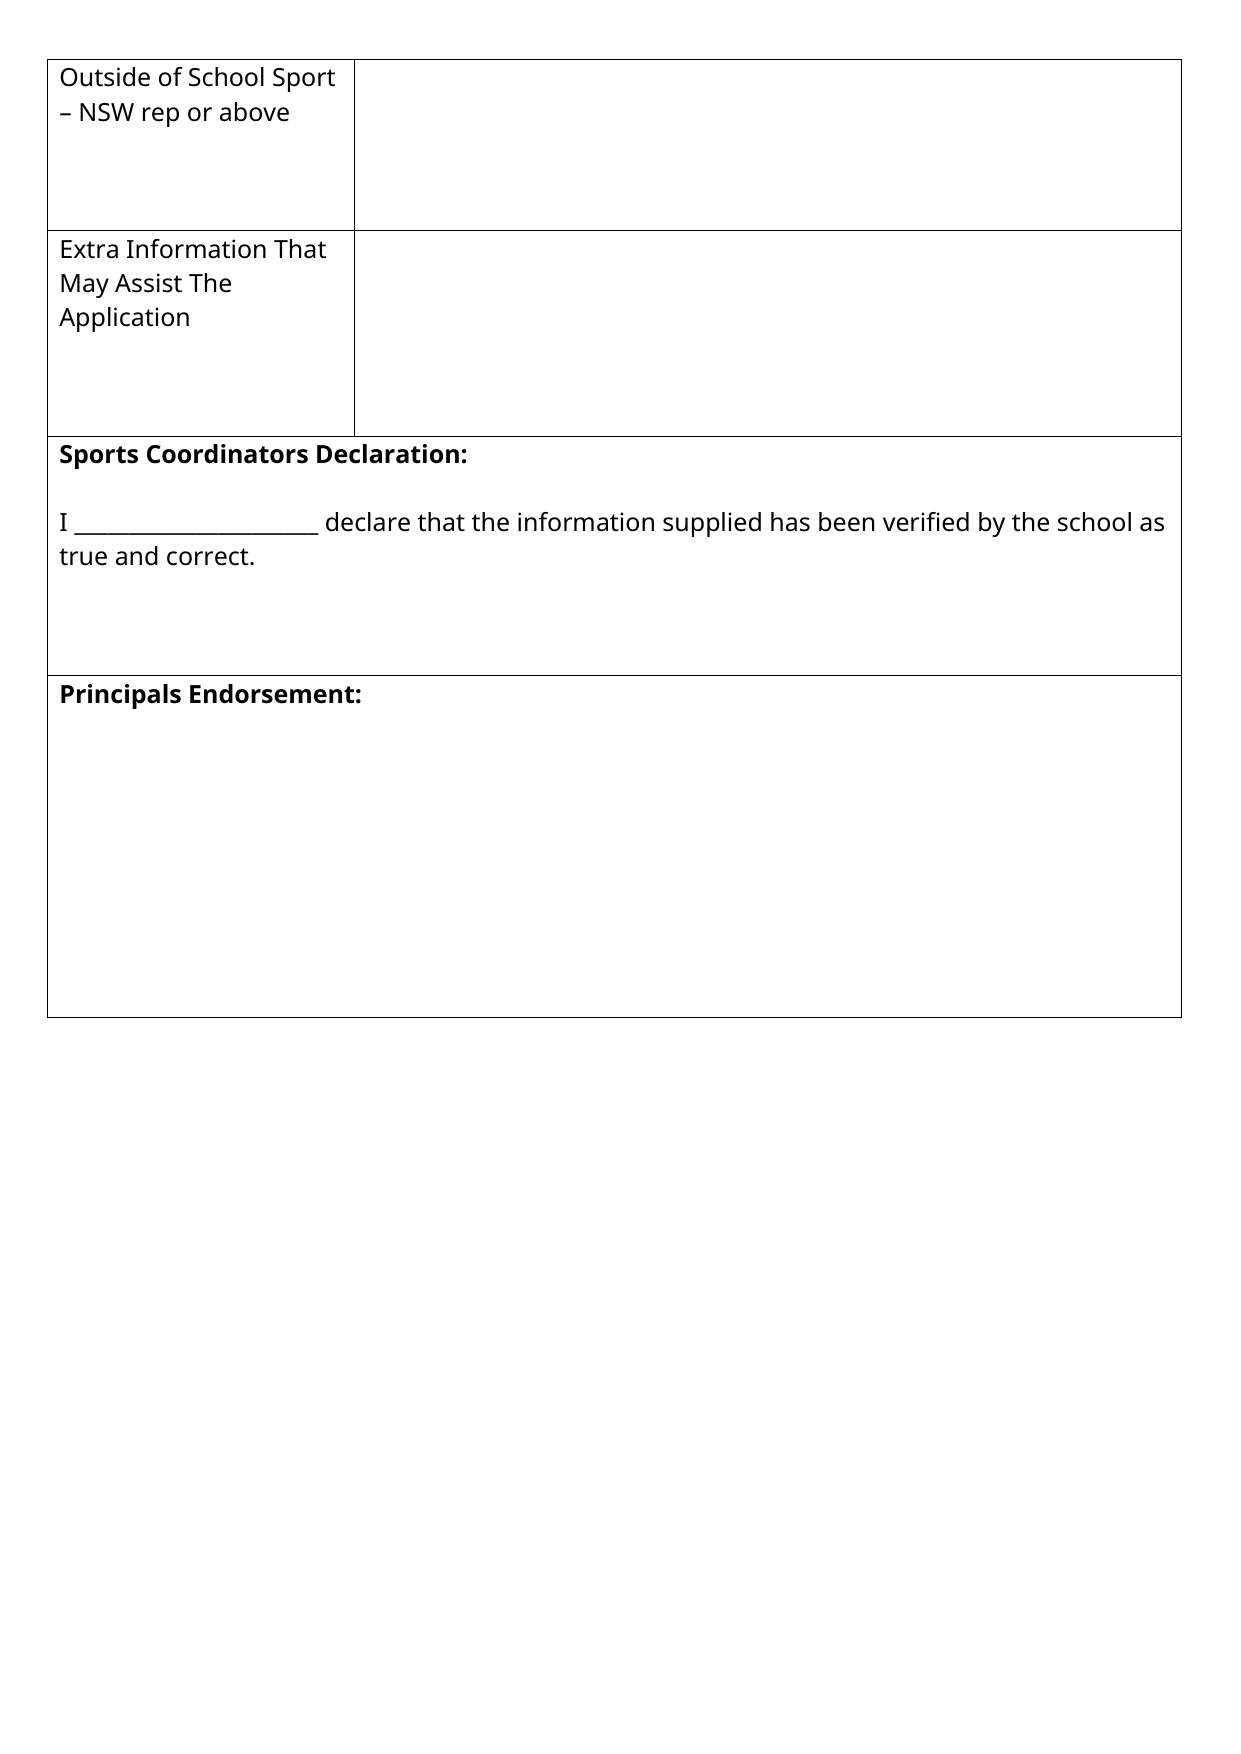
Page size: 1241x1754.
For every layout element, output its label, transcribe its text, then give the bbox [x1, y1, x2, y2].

table_cell Extra Information That May Assist The Application [48, 231, 354, 436]
table_cell [355, 231, 1181, 436]
table_cell Outside of School Sport – NSW rep or above [48, 60, 354, 230]
table_cell Sports Coordinators Declaration: I ______________________ declare that the information supplied has been verified by the school as true and correct. [48, 437, 1181, 675]
table_cell Principals Endorsement: [48, 676, 1181, 1017]
table_cell [355, 60, 1181, 230]
